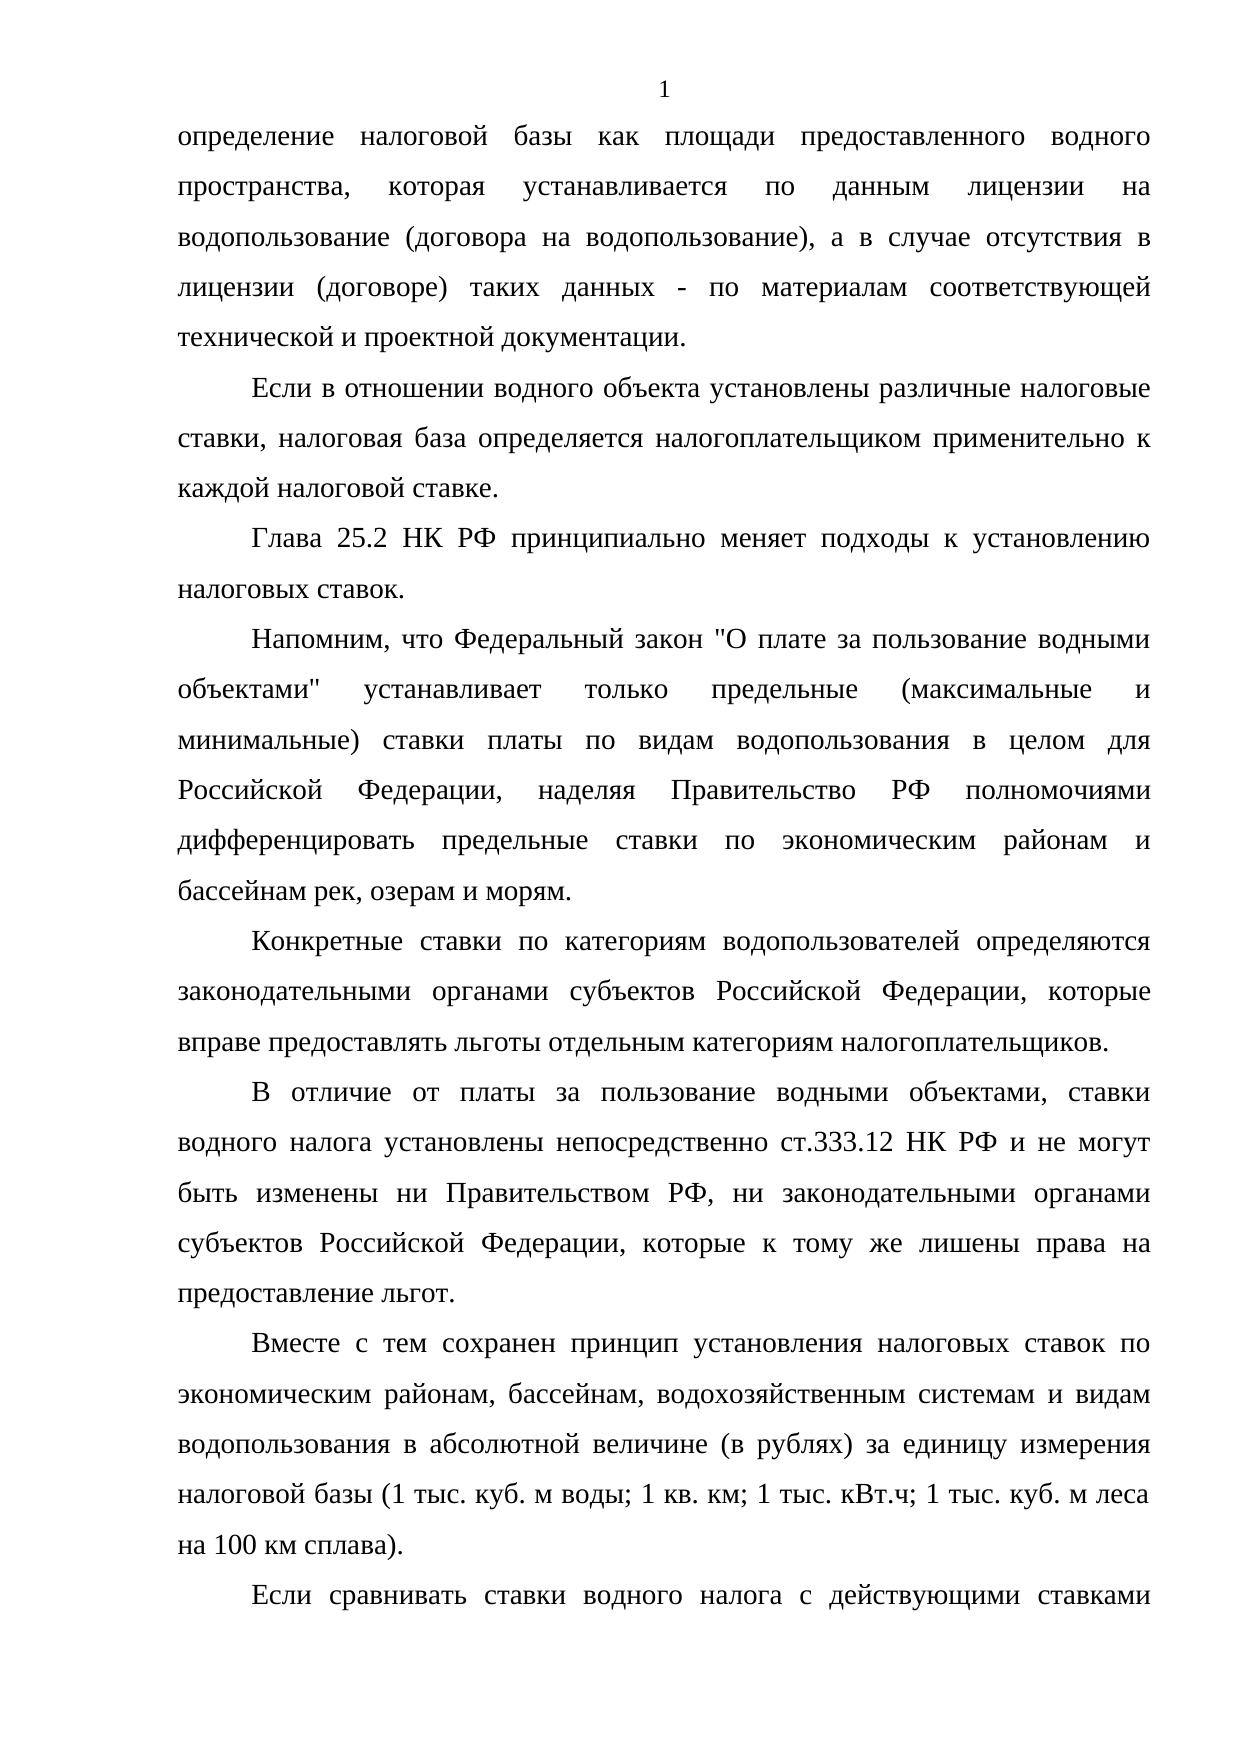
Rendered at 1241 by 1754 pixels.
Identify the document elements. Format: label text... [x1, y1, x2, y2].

text Конкретные ставки по категориям водопользователей определяются законодательными органами субъектов Российской Федерации, которые вправе предоставлять льготы отдельным категориям налогоплательщиков. [177, 923, 1152, 1057]
text Напомним, что Федеральный закон "О плате за пользование водными объектами" устанавливает только предельные (максимальные и минимальные) ставки платы по видам водопользования в целом для Российской Федерации, наделяя Правительство РФ полномочиями дифференцировать предельные ставки по экономическим районам и бассейнам рек, озерам и морям. [177, 621, 1152, 906]
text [177, 1577, 1152, 1611]
text В отличие от платы за пользование водными объектами, ставки водного налога установлены непосредственно ст.333.12 НК РФ и не могут быть изменены ни Правительством РФ, ни законодательными органами субъектов Российской Федерации, которые к тому же лишены права на предоставление льгот. [177, 1074, 1152, 1309]
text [177, 118, 1152, 353]
text Вместе с тем сохранен принцип установления налоговых ставок по экономическим районам, бассейнам, водохозяйственным системам и видам водопользования в абсолютной величине (в рублях) за единицу измерения налоговой базы (1 тыс. куб. м воды; 1 кв. км; 1 тыс. кВт.ч; 1 тыс. куб. м леса на сплава). [177, 1326, 1152, 1560]
text Глава 25.2 НК РФ принципиально меняет подходы к установлению налоговых ставок. [177, 521, 1152, 604]
text Если в отношении водного объекта установлены различные налоговые ставки, налоговая база определяется налогоплательщиком применительно к каждой налоговой ставке. [177, 370, 1152, 504]
